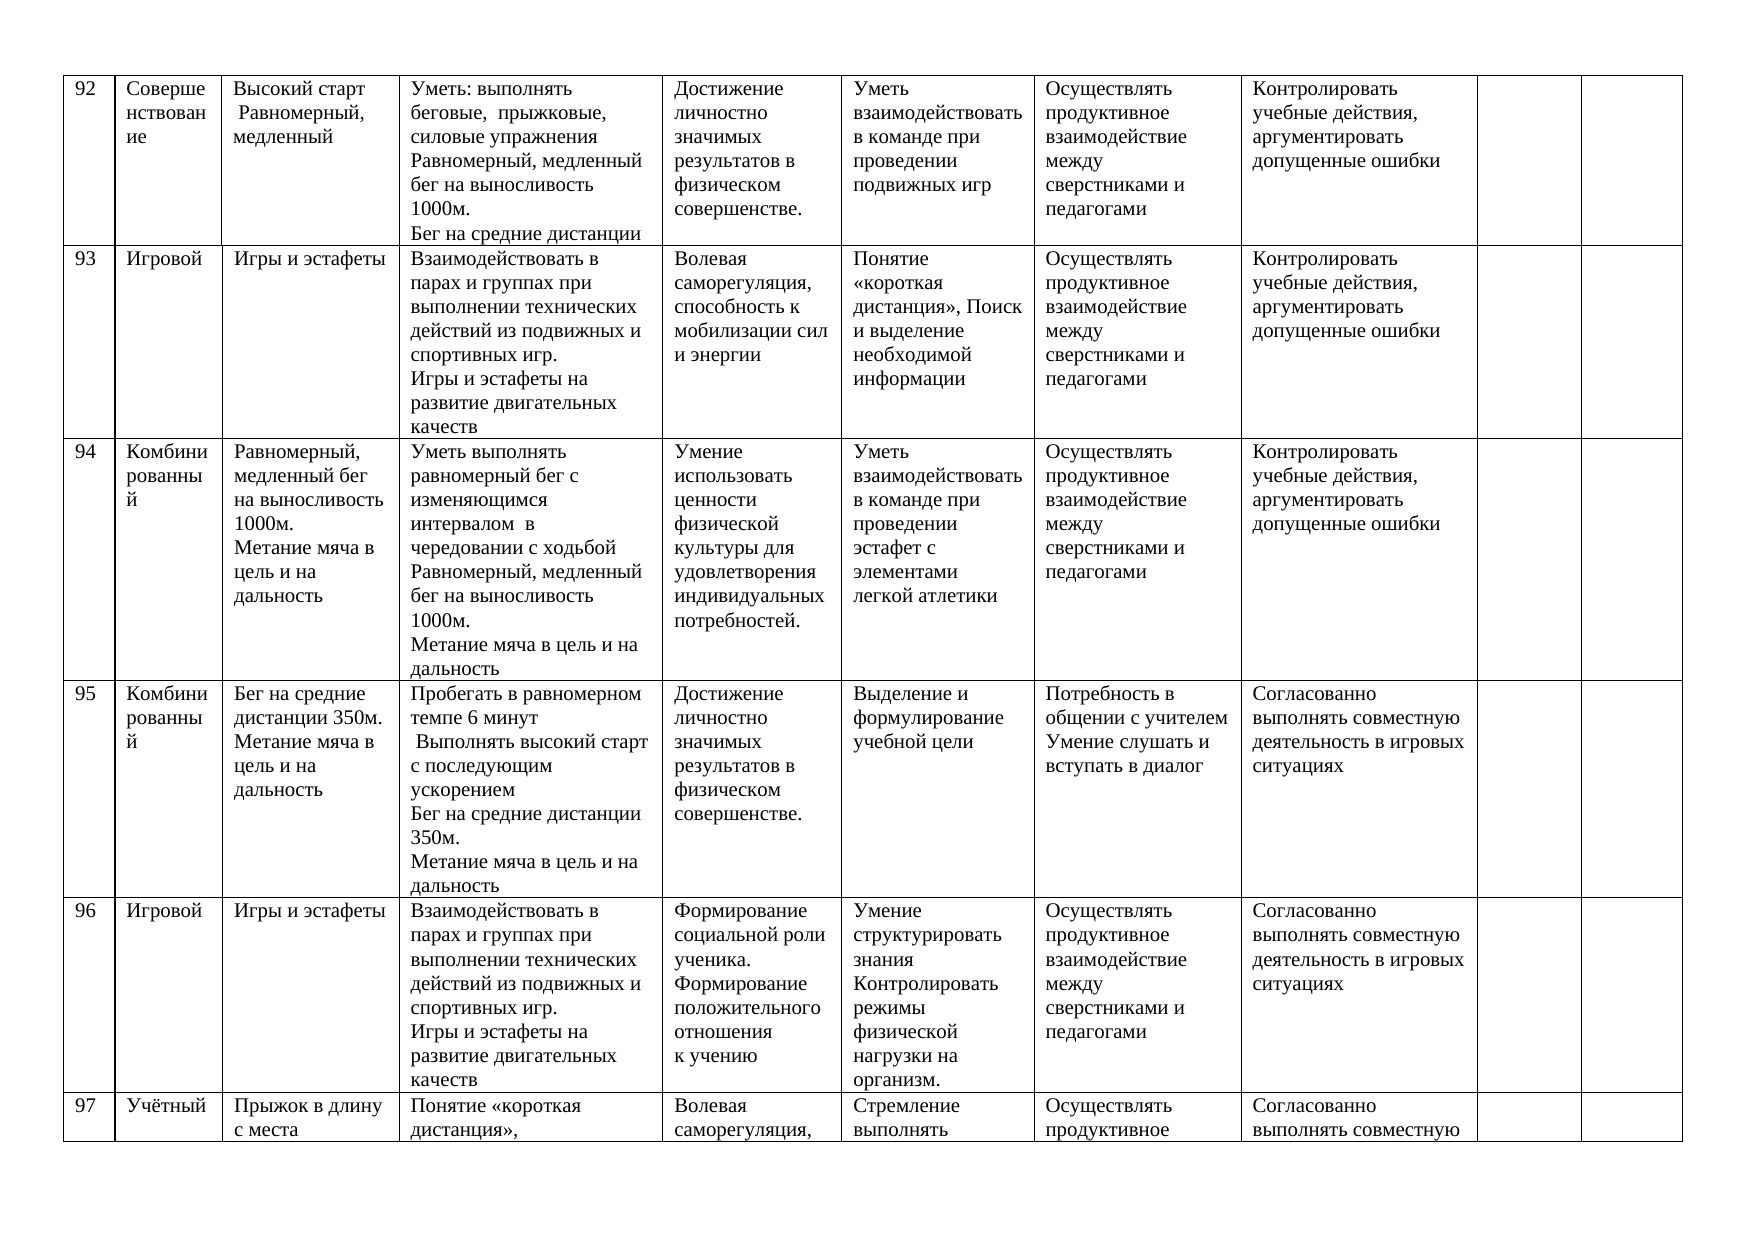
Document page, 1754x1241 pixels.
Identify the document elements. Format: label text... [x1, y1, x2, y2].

table_cell Пробегать в равномерном темпе 6 минут Выполнять высокий старт с последующим ускорением Бег на средние дистанции 350м. Метание мяча в цель и на дальность [400, 681, 662, 897]
table_cell 96 [64, 898, 114, 1092]
table_cell Умение структурировать знания Контролировать режимы физической нагрузки на организм. [842, 898, 1034, 1092]
table_cell 93 [64, 246, 114, 438]
table_cell [1582, 246, 1682, 438]
table_cell Игры и эстафеты [223, 898, 399, 1092]
table_cell 97 [64, 1093, 114, 1141]
table_cell Высокий старт Равномерный, медленный [222, 76, 399, 244]
table_cell Бег на средние дистанции 350м. Метание мяча в цель и на дальность [223, 681, 399, 897]
table_cell [1478, 76, 1581, 244]
table_cell Комбинированный [116, 681, 222, 897]
table_cell [1478, 681, 1581, 897]
table_cell Волевая саморегуляция, способность к мобилизации сил и энергии [663, 246, 841, 438]
table_cell Умение использовать ценности физической культуры для удовлетворения индивидуальных потребностей. [663, 439, 841, 680]
table_cell Потребность в общении с учителем Умение слушать и вступать в диалог [1035, 681, 1241, 897]
table_cell Игровой [116, 898, 222, 1092]
table_cell [1582, 1093, 1682, 1141]
table_cell Игровой [116, 246, 222, 438]
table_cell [1242, 76, 1477, 244]
table_cell Уметь выполнять равномерный бег с изменяющимся интервалом в чередовании с ходьбой Равномерный, медленный бег на выносливость 1000м. Метание мяча в цель и на дальность [400, 439, 662, 680]
table_cell Учётный [116, 1093, 222, 1141]
table_cell Осуществлять продуктивное взаимодействие между сверстниками и педагогами [1035, 898, 1241, 1092]
table_cell 95 [64, 681, 114, 897]
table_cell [1242, 1093, 1477, 1141]
table_cell [1478, 439, 1581, 680]
table_cell Уметь взаимодействовать в команде при проведении эстафет с элементами легкой атлетики [842, 439, 1034, 680]
table_cell Уметь: выполнять беговые, прыжковые, силовые упражнения Равномерный, медленный бег на выносливость 1000м. Бег на средние дистанции [400, 76, 662, 244]
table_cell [1035, 1093, 1241, 1141]
table_cell Игры и эстафеты [223, 246, 399, 438]
table_cell 92 [64, 76, 114, 244]
table_cell [1478, 246, 1581, 438]
table_cell Осуществлять продуктивное взаимодействие между сверстниками и педагогами [1035, 246, 1241, 438]
table_cell [1582, 898, 1682, 1092]
table_cell Согласованно выполнять совместную деятельность в игровых ситуациях [1242, 898, 1477, 1092]
table_cell [1582, 681, 1682, 897]
table_cell Равномерный, медленный бег на выносливость 1000м. Метание мяча в цель и на дальность [223, 439, 399, 680]
table_cell [1582, 76, 1682, 244]
table_cell Выделение и формулирование учебной цели [842, 681, 1034, 897]
table_cell Совершенствование [116, 76, 221, 244]
table_cell [1478, 898, 1581, 1092]
table_cell Понятие «короткая дистанция», Поиск и выделение необходимой информации [842, 246, 1034, 438]
table_cell 94 [64, 439, 114, 680]
table_cell Формирование социальной роли ученика. Формирование положительного отношения к учению [663, 898, 841, 1092]
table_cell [223, 1093, 399, 1141]
table_cell Осуществлять продуктивное взаимодействие между сверстниками и педагогами [1035, 439, 1241, 680]
table_cell Уметь взаимодействовать в команде при проведении подвижных игр [842, 76, 1034, 244]
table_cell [842, 1093, 1034, 1141]
table_cell Согласованно выполнять совместную деятельность в игровых ситуациях [1242, 681, 1477, 897]
table_cell Осуществлять продуктивное взаимодействие между сверстниками и педагогами [1035, 76, 1241, 244]
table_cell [400, 1093, 662, 1141]
table_cell Комбинированный [116, 439, 222, 680]
table_cell Достижение личностно значимых результатов в физическом совершенстве. [663, 681, 841, 897]
table_cell Достижение личностно значимых результатов в физическом совершенстве. [663, 76, 841, 244]
table_cell [1478, 1093, 1581, 1141]
table_cell Контролировать учебные действия, аргументировать допущенные ошибки [1242, 246, 1477, 438]
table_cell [663, 1093, 841, 1141]
table_cell [1582, 439, 1682, 680]
table_cell Контролировать учебные действия, аргументировать допущенные ошибки [1242, 439, 1477, 680]
